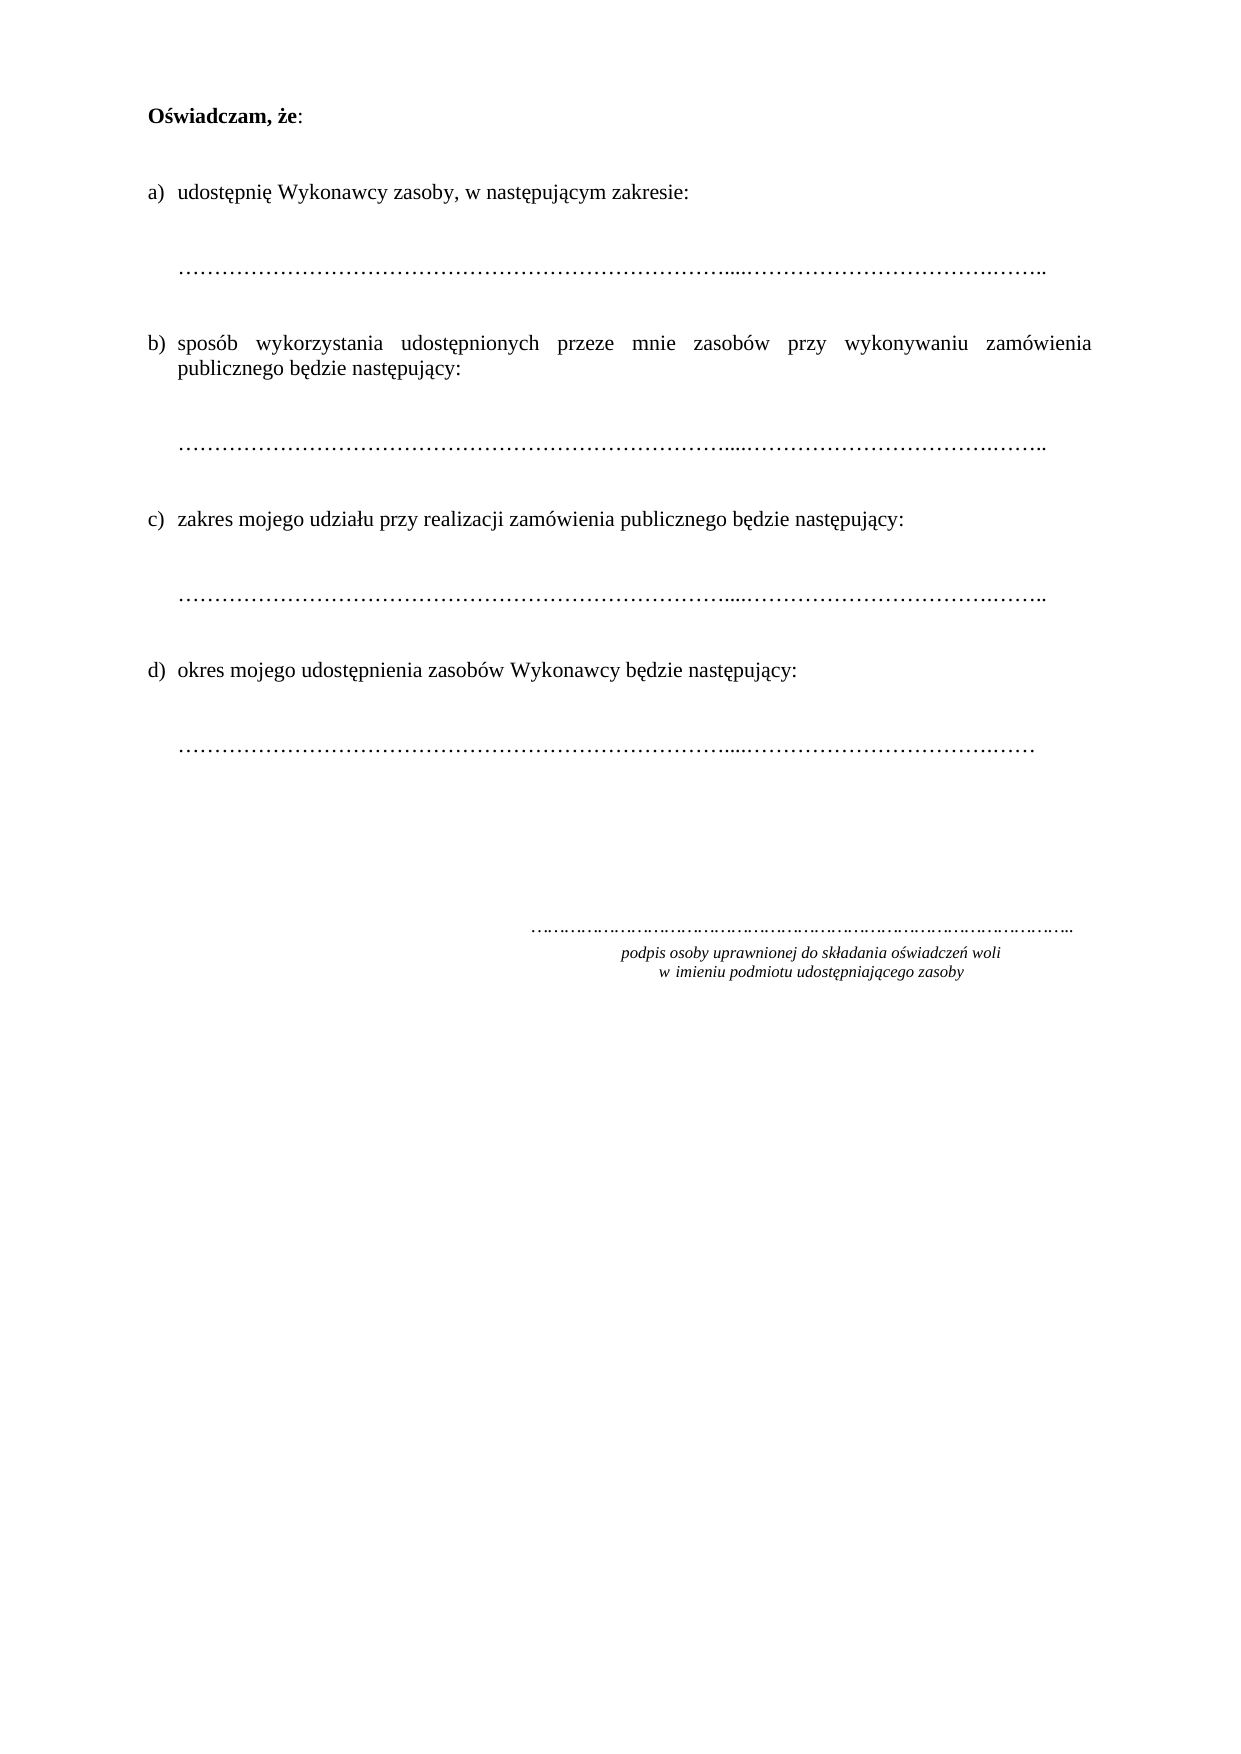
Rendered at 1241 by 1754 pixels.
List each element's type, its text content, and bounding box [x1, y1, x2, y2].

list zakres mojego udziału przy realizacji zamówienia publicznego będzie następujący: [148, 506, 1093, 531]
list udostępnię Wykonawcy zasoby, w następującym zakresie: [148, 179, 1093, 204]
text …………………………………………………………………....…………………………….…….. [177, 254, 1093, 279]
text Oświadczam, że: [148, 103, 1093, 129]
text …………………………………………………………………....…………………………….…….. [177, 430, 1093, 456]
text …………………………………………………………………....…………………………….…… [177, 732, 1093, 757]
list sposób wykorzystania udostępnionych przeze mnie zasobów przy wykonywaniu zamówienia publicznego będzie następujący: [148, 330, 1093, 380]
list okres mojego udostępnienia zasobów Wykonawcy będzie następujący: [148, 657, 1093, 682]
text …………………………………………………………………………………….. [148, 915, 1093, 937]
text …………………………………………………………………....…………………………….…….. [177, 581, 1093, 606]
text podpis osoby uprawnionej do składania oświadczeń woli w imieniu podmiotu udostępniającego zasoby [590, 943, 1033, 981]
